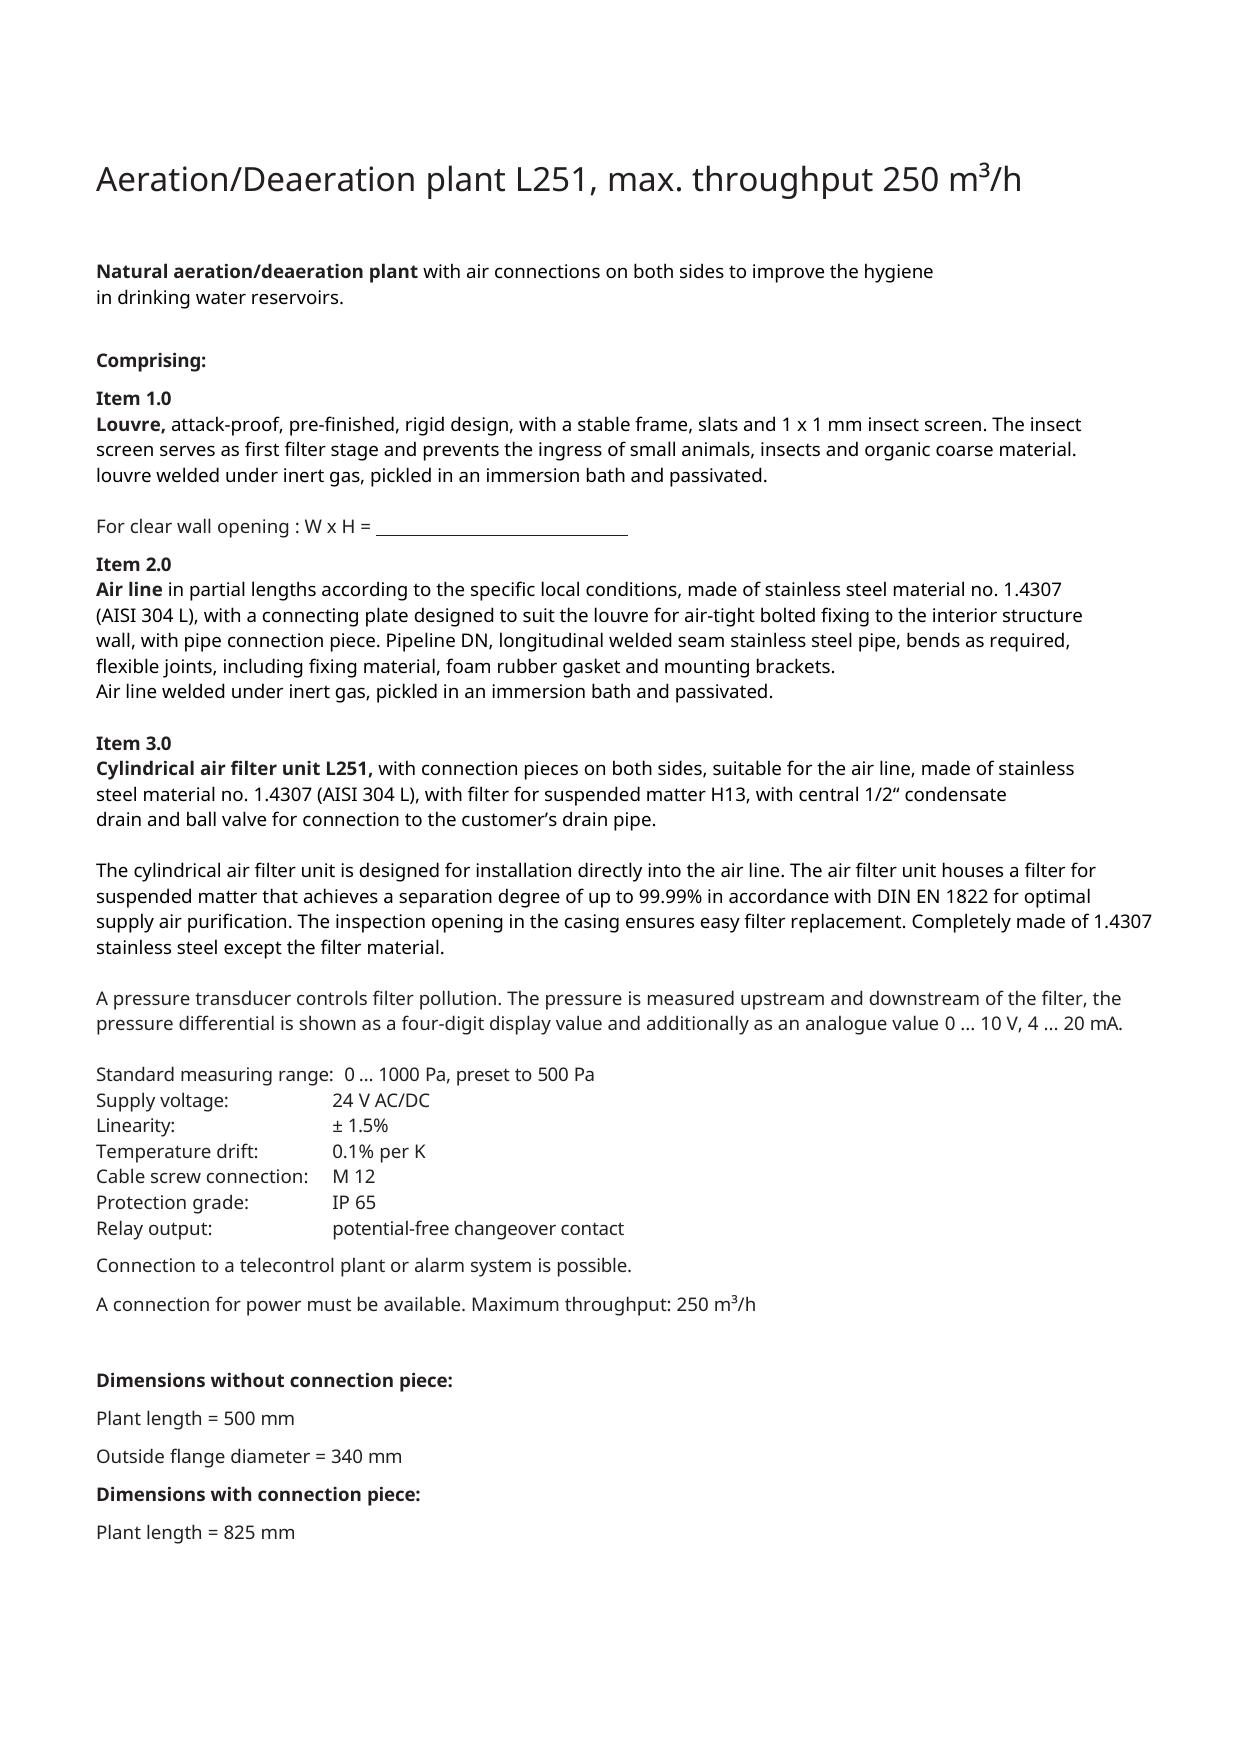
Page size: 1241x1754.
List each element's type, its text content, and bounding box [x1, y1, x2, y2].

text For clear wall opening : W x H = [96, 488, 1129, 539]
text steel material no. 1.4307 (AISI 304 L), with filter for suspended matter H13, with central 1/2“ condensate [96, 781, 1153, 806]
text Outside flange diameter = 340 mm [96, 1443, 1129, 1468]
text A pressure transducer controls filter pollution. The pressure is measured upstream and downstream of the filter, the pressure differential is shown as a four-digit display value and additionally as an analogue value 0 ... 10 V, 4 ... 20 mA. [96, 985, 1153, 1036]
text Plant length = 825 mm [96, 1519, 1129, 1544]
text The cylindrical air filter unit is designed for installation directly into the air line. The air filter unit houses a filter for suspended matter that achieves a separation degree of up to 99.99% in accordance with DIN EN 1822 for optimal supply air purification. The inspection opening in the casing ensures easy filter replacement. Completely made of 1.4307 stainless steel except the filter material. [96, 857, 1153, 959]
text Natural aeration/deaeration plant with air connections on both sides to improve the hygiene in drinking water reservoirs. [96, 258, 1153, 309]
text wall, with pipe connection piece. Pipeline DN, longitudinal welded seam stainless steel pipe, bends as required, [96, 628, 1153, 653]
text screen serves as first filter stage and prevents the ingress of small animals, insects and organic coarse material. [96, 437, 1153, 462]
text (AISI 304 L), with a connecting plate designed to suit the louvre for air-tight bolted fixing to the interior structure [96, 602, 1153, 628]
text Item 3.0 Cylindrical air filter unit L251, with connection pieces on both sides, suitable for the air line, made of stainless [96, 730, 1153, 781]
text Plant length = 500 mm [96, 1405, 1129, 1430]
text Dimensions with connection piece: [96, 1481, 1129, 1506]
subtitle Comprising: [96, 348, 1129, 373]
text Standard measuring range: 0 … 1000 Pa, preset to 500 Pa Supply voltage: 24 V AC/DC Linearity: ± 1.5% Temperature drift: 0.1% per K Cable screw connection: M 12 Protection grade: IP 65 Relay output: potential-free changeover contact [96, 1062, 1129, 1240]
text Air line welded under inert gas, pickled in an immersion bath and passivated. [96, 679, 1153, 704]
text louvre welded under inert gas, pickled in an immersion bath and passivated. [96, 462, 1153, 488]
subtitle Dimensions without connection piece: [96, 1367, 1129, 1392]
text Item 1.0 Louvre, attack-proof, pre-finished, rigid design, with a stable frame, slats and 1 x 1 mm insect screen. The insect [96, 386, 1153, 437]
text drain and ball valve for connection to the customer’s drain pipe. [96, 806, 1153, 832]
text Connection to a telecontrol plant or alarm system is possible. [96, 1253, 1129, 1278]
text flexible joints, including fixing material, foam rubber gasket and mounting brackets. [96, 653, 1153, 679]
subtitle Aeration/Deaeration plant L251, max. throughput 250 m³/h [96, 156, 1129, 201]
text Item 2.0 Air line in partial lengths according to the specific local conditions, made of stainless steel material no. 1.4307 [96, 551, 1153, 602]
text A connection for power must be available. Maximum throughput: 250 m³/h [96, 1291, 1129, 1316]
